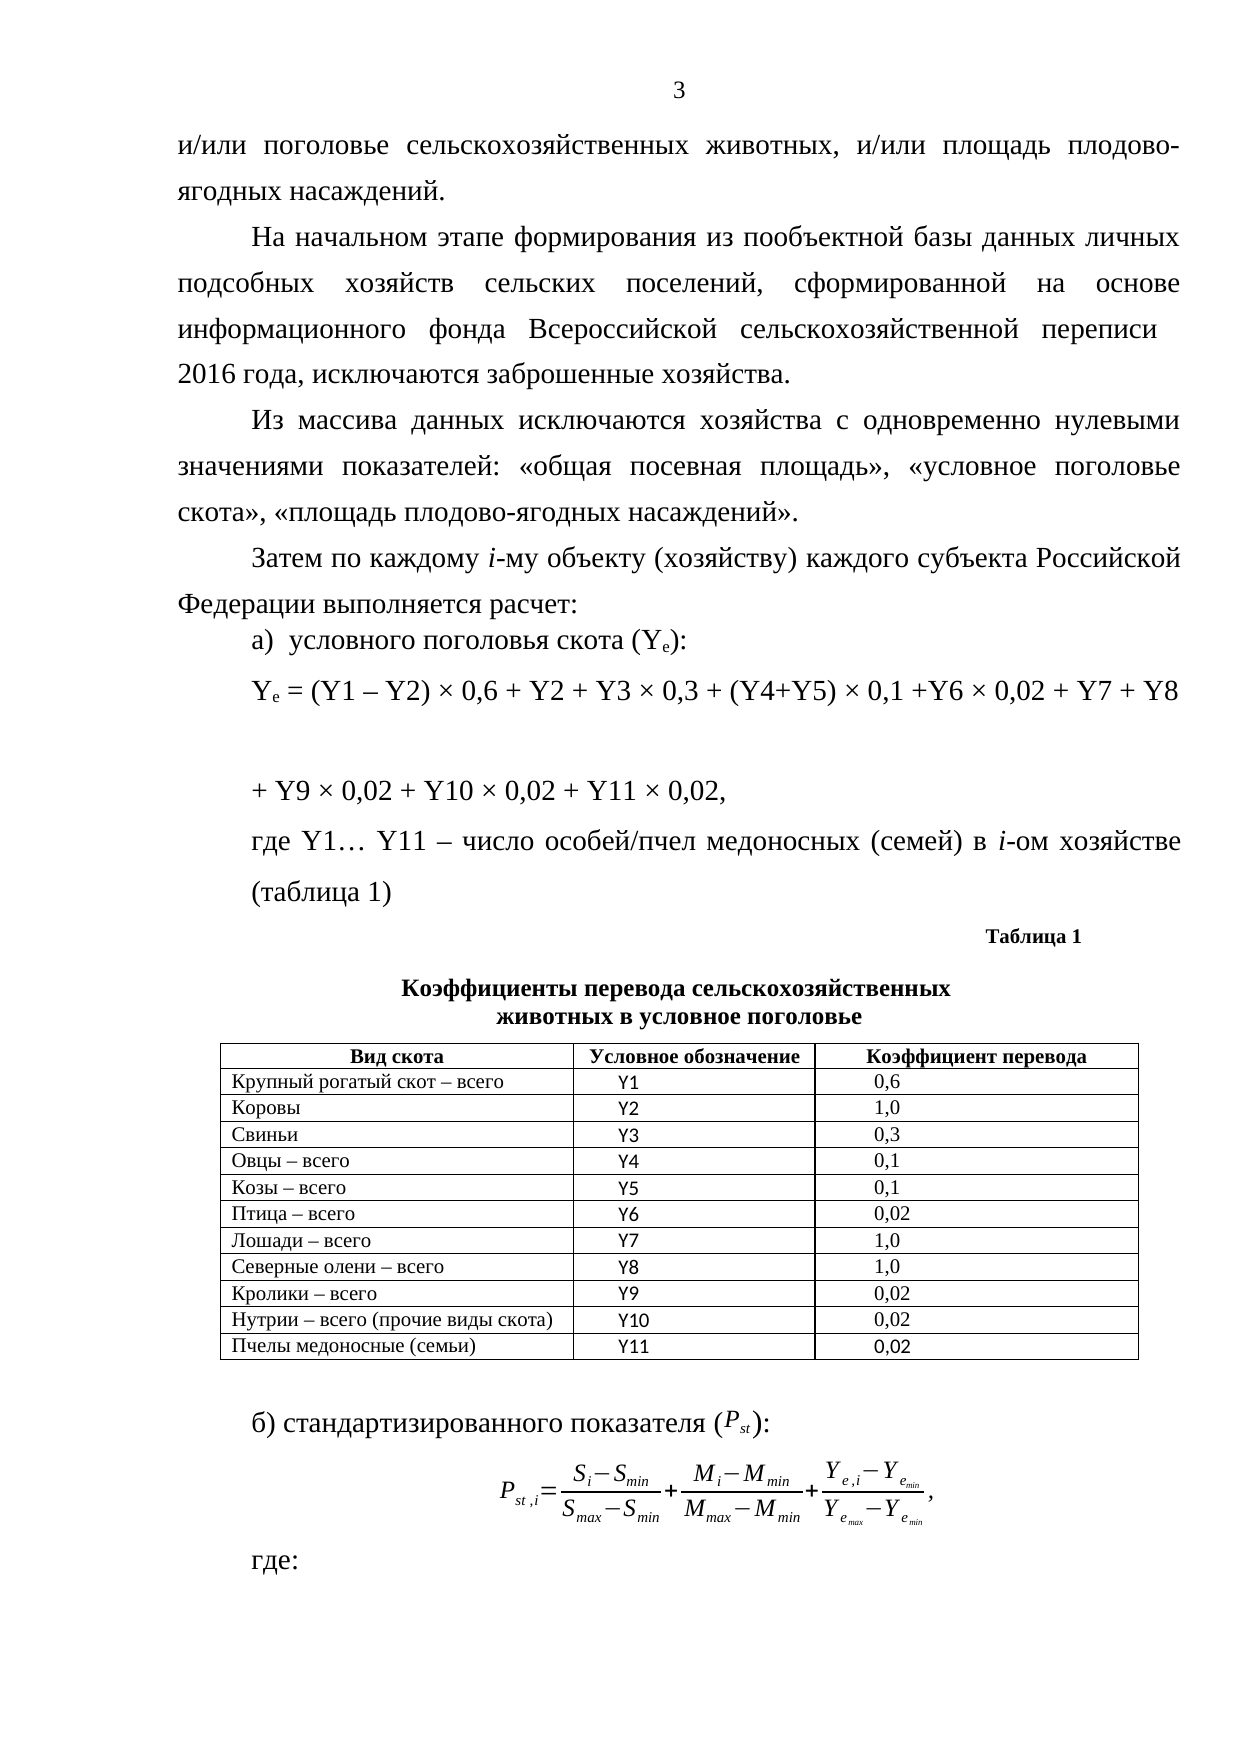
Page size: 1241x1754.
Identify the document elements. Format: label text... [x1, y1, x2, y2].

table_cell 0,6 [816, 1069, 1138, 1094]
text где: [177, 1542, 1181, 1576]
list условного поголовья скота (Ye): [251, 622, 1181, 656]
table_cell Коровы [221, 1095, 573, 1121]
table_cell Кролики – всего [221, 1281, 573, 1306]
text Из массива данных исключаются хозяйства с одновременно нулевыми значениями показателей: «общая посевная площадь», «условное поголовье скота», «площадь плодово-ягодных насаждений». [177, 393, 1181, 531]
table_cell 1,0 [816, 1254, 1138, 1279]
table_cell Y3 [574, 1122, 814, 1147]
table_cell Птица – всего [221, 1201, 573, 1227]
table_cell 0,02 [816, 1201, 1138, 1227]
list Ye = (Y1 – Y2) × 0,6 + Y2 + Y3 × 0,3 + (Y4+Y5) × 0,1 +Y6 × 0,02 + Y7 + Y8 + Y9 × 0,02 + Y10 × 0,02 + Y11 × 0,02, [251, 673, 1181, 807]
table_header Вид скота [221, 1044, 573, 1068]
table_cell 0,1 [816, 1148, 1138, 1174]
table_cell 0,1 [816, 1175, 1138, 1200]
table_cell Y6 [574, 1201, 814, 1227]
table_cell Козы – всего [221, 1175, 573, 1200]
table_cell Y7 [574, 1228, 814, 1253]
table_cell Свиньи [221, 1122, 573, 1147]
text На начальном этапе формирования из пообъектной базы данных личных подсобных хозяйств сельских поселений, сформированной на основе информационного фонда Всероссийской сельскохозяйственной переписи 2016 года, исключаются заброшенные хозяйства. [177, 210, 1181, 393]
table_cell 0,3 [816, 1122, 1138, 1147]
table_cell Y2 [574, 1095, 814, 1121]
table_cell Овцы – всего [221, 1148, 573, 1174]
table_header Условное обозначение [574, 1044, 814, 1068]
text б) стандартизированного показателя (): [251, 1403, 1181, 1439]
table_header Коэффициент перевода [816, 1044, 1138, 1068]
table_cell Нутрии – всего (прочие виды скота) [221, 1307, 573, 1332]
table_cell Крупный рогатый скот – всего [221, 1069, 573, 1094]
table_cell Y1 [574, 1069, 814, 1094]
list где Y1… Y11 – число особей/пчел медоносных (семей) в i-ом хозяйстве (таблица 1) [251, 823, 1181, 907]
table_cell Y11 [574, 1334, 814, 1359]
table_cell 0,02 [816, 1307, 1138, 1332]
table_cell Y9 [574, 1281, 814, 1306]
text Таблица 1 [886, 924, 1181, 948]
table_cell 1,0 [816, 1228, 1138, 1253]
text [177, 118, 1181, 210]
table_cell Пчелы медоносные (семьи) [221, 1334, 573, 1359]
table_cell Северные олени – всего [221, 1254, 573, 1279]
text Коэффициенты перевода сельскохозяйственных животных в условное поголовье [177, 973, 1181, 1030]
table_cell Y10 [574, 1307, 814, 1332]
table_cell Y8 [574, 1254, 814, 1279]
text Затем по каждому i-му объекту (хозяйству) каждого субъекта Российской Федерации выполняется расчет: [177, 531, 1181, 622]
table_cell Y5 [574, 1175, 814, 1200]
table_cell 0,02 [816, 1281, 1138, 1306]
table_cell Лошади – всего [221, 1228, 573, 1253]
table_cell 1,0 [816, 1095, 1138, 1121]
table_cell Y4 [574, 1148, 814, 1174]
table_cell 0,02 [816, 1334, 1138, 1359]
